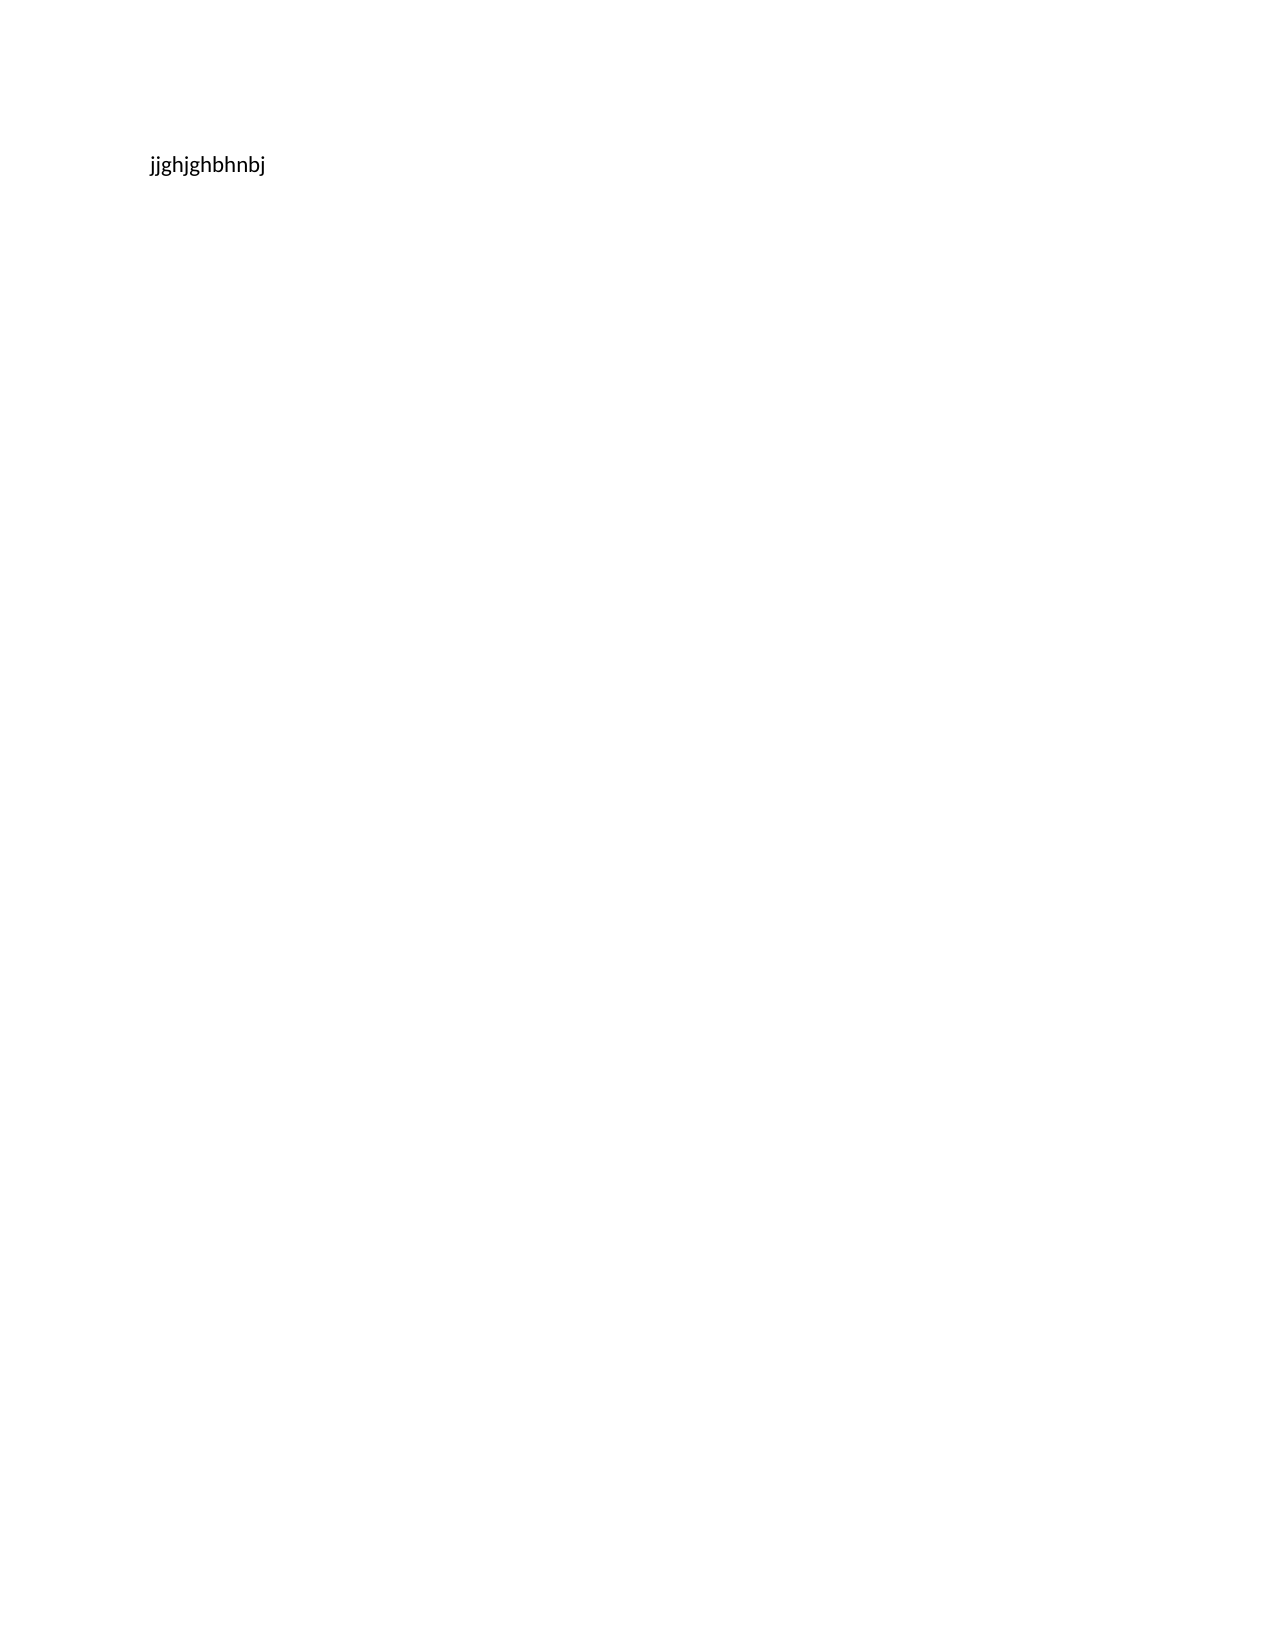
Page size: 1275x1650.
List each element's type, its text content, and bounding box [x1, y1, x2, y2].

text jjghjghbhnbj [150, 150, 1125, 178]
